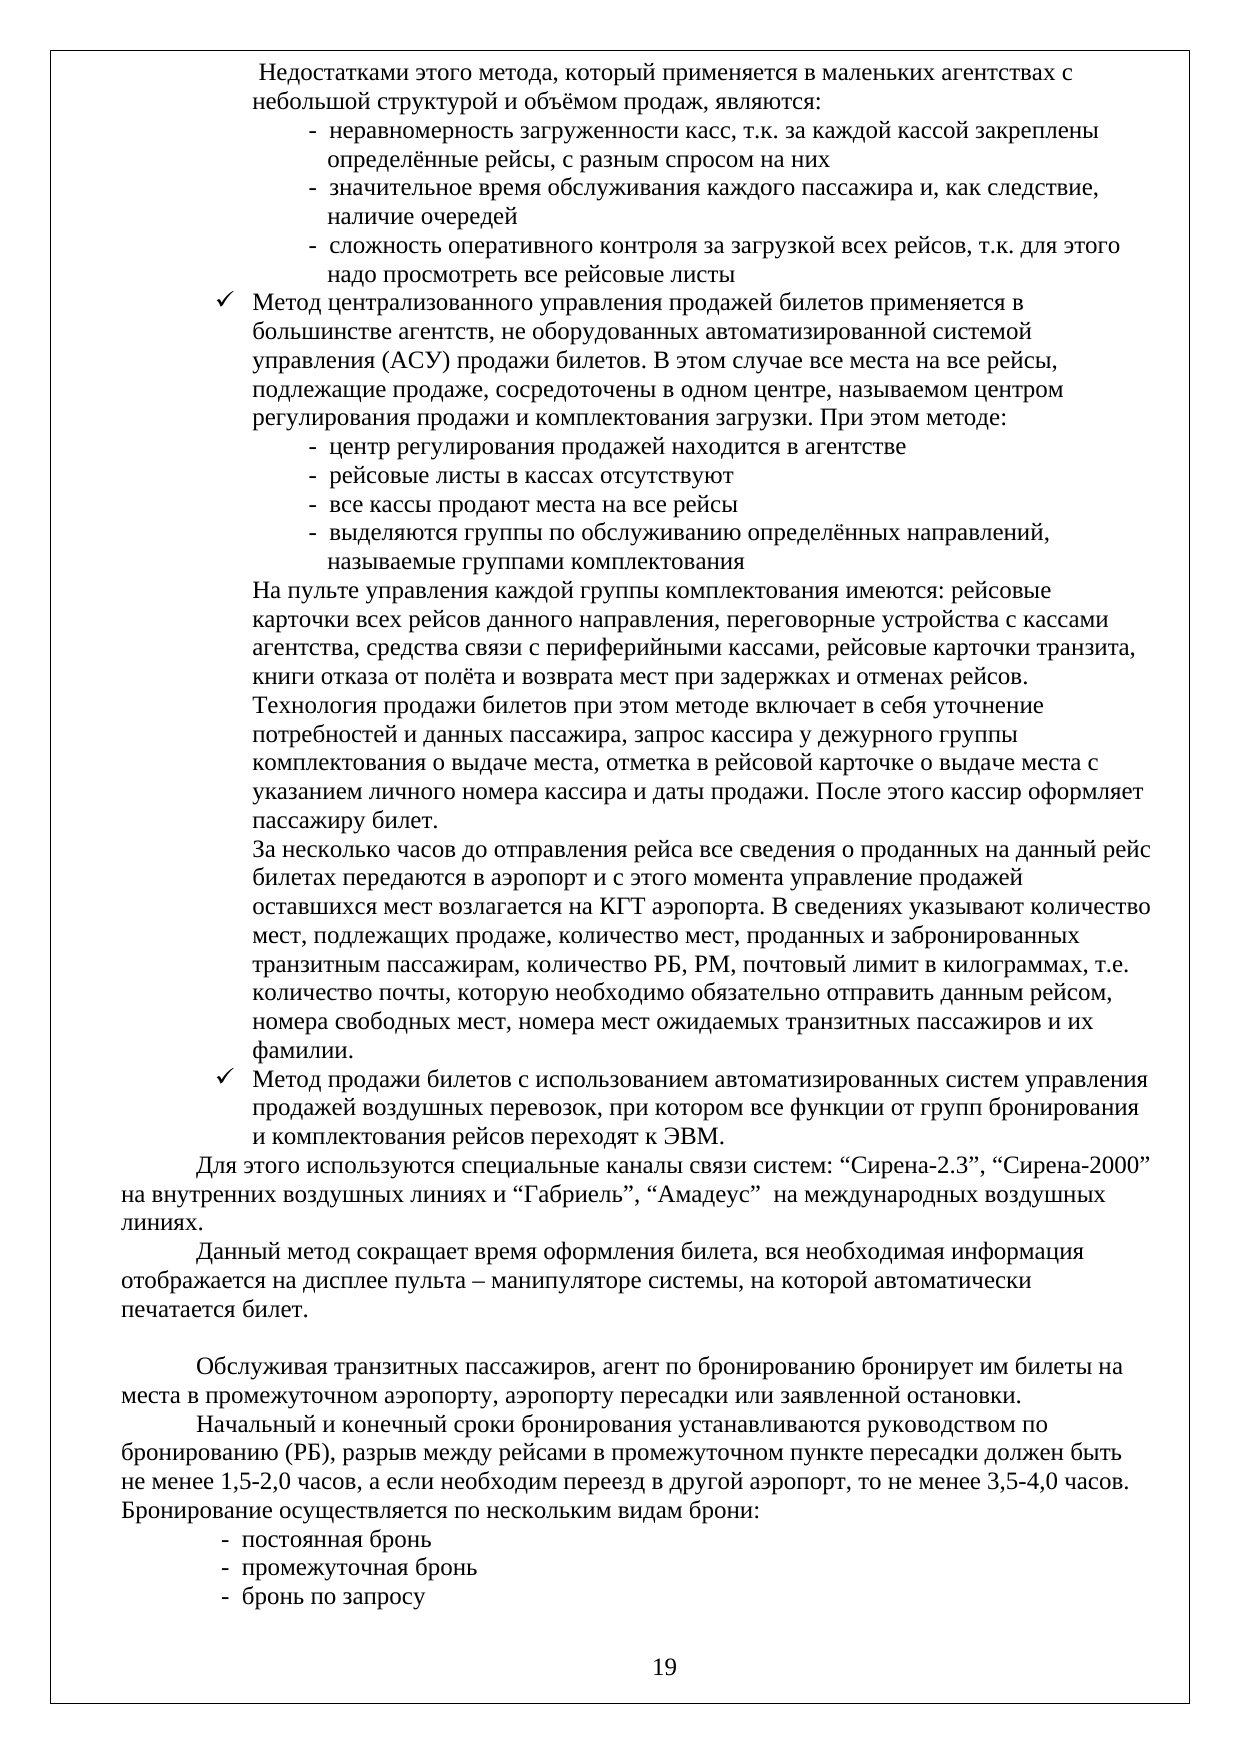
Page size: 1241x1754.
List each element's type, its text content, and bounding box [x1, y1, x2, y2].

text - выделяются группы по обслуживанию определённых направлений, называемые группами комплектования [177, 517, 1152, 575]
text - промежуточная бронь [121, 1552, 1152, 1581]
text На пульте управления каждой группы комплектования имеются: рейсовые карточки всех рейсов данного направления, переговорные устройства с кассами агентства, средства связи с периферийными кассами, рейсовые карточки транзита, книги отказа от полёта и возврата мест при задержках и отменах рейсов. [102, 575, 1152, 690]
text Недостатками этого метода, который применяется в маленьких агентствах с небольшой структурой и объёмом продаж, являются: [202, 57, 1152, 115]
text - постоянная бронь [121, 1524, 1152, 1552]
text - значительное время обслуживания каждого пассажира и, как следствие, наличие очередей [177, 172, 1152, 230]
text За несколько часов до отправления рейса все сведения о проданных на данный рейс билетах передаются в аэропорт и с этого момента управление продажей оставшихся мест возлагается на КГТ аэропорта. В сведениях указывают количество мест, подлежащих продаже, количество мест, проданных и забронированных транзитным пассажирам, количество РБ, РМ, почтовый лимит в килограммах, т.е. количество почты, которую необходимо обязательно отправить данным рейсом, номера свободных мест, номера мест ожидаемых транзитных пассажиров и их фамилии. [102, 834, 1152, 1064]
text Технология продажи билетов при этом методе включает в себя уточнение потребностей и данных пассажира, запрос кассира у дежурного группы комплектования о выдаче места, отметка в рейсовой карточке о выдаче места с указанием личного номера кассира и даты продажи. После этого кассир оформляет пассажиру билет. [102, 690, 1152, 834]
text - все кассы продают места на все рейсы [177, 489, 1152, 517]
text Для этого используются специальные каналы связи систем: “Сирена-2.3”, “Сирена-2000” на внутренних воздушных линиях и “Габриель”, “Амадеус” на международных воздушных линиях. [121, 1150, 1152, 1236]
text Обслуживая транзитных пассажиров, агент по бронированию бронирует им билеты на места в промежуточном аэропорту, аэропорту пересадки или заявленной остановки. [121, 1351, 1152, 1409]
text - рейсовые листы в кассах отсутствуют [177, 460, 1152, 489]
text - сложность оперативного контроля за загрузкой всех рейсов, т.к. для этого надо просмотреть все рейсовые листы [177, 230, 1152, 287]
text - бронь по запросу [121, 1581, 1152, 1610]
text Данный метод сокращает время оформления билета, вся необходимая информация отображается на дисплее пульта – манипуляторе системы, на которой автоматически печатается билет. [121, 1236, 1152, 1322]
text - центр регулирования продажей находится в агентстве [177, 431, 1152, 460]
list Метод централизованного управления продажей билетов применяется в большинстве агентств, не оборудованных автоматизированной системой управления (АСУ) продажи билетов. В этом случае все места на все рейсы, подлежащие продаже, сосредоточены в одном центре, называемом центром регулирования продажи и комплектования загрузки. При этом методе: [214, 287, 1152, 431]
text Начальный и конечный сроки бронирования устанавливаются руководством по бронированию (РБ), разрыв между рейсами в промежуточном пункте пересадки должен быть не менее 1,5-2,0 часов, а если необходим переезд в другой аэропорт, то не менее 3,5-4,0 часов. Бронирование осуществляется по нескольким видам брони: [121, 1409, 1152, 1524]
list Метод продажи билетов с использованием автоматизированных систем управления продажей воздушных перевозок, при котором все функции от групп бронирования и комплектования рейсов переходят к ЭВМ. [214, 1064, 1152, 1150]
text - неравномерность загруженности касс, т.к. за каждой кассой закреплены определённые рейсы, с разным спросом на них [177, 115, 1152, 172]
